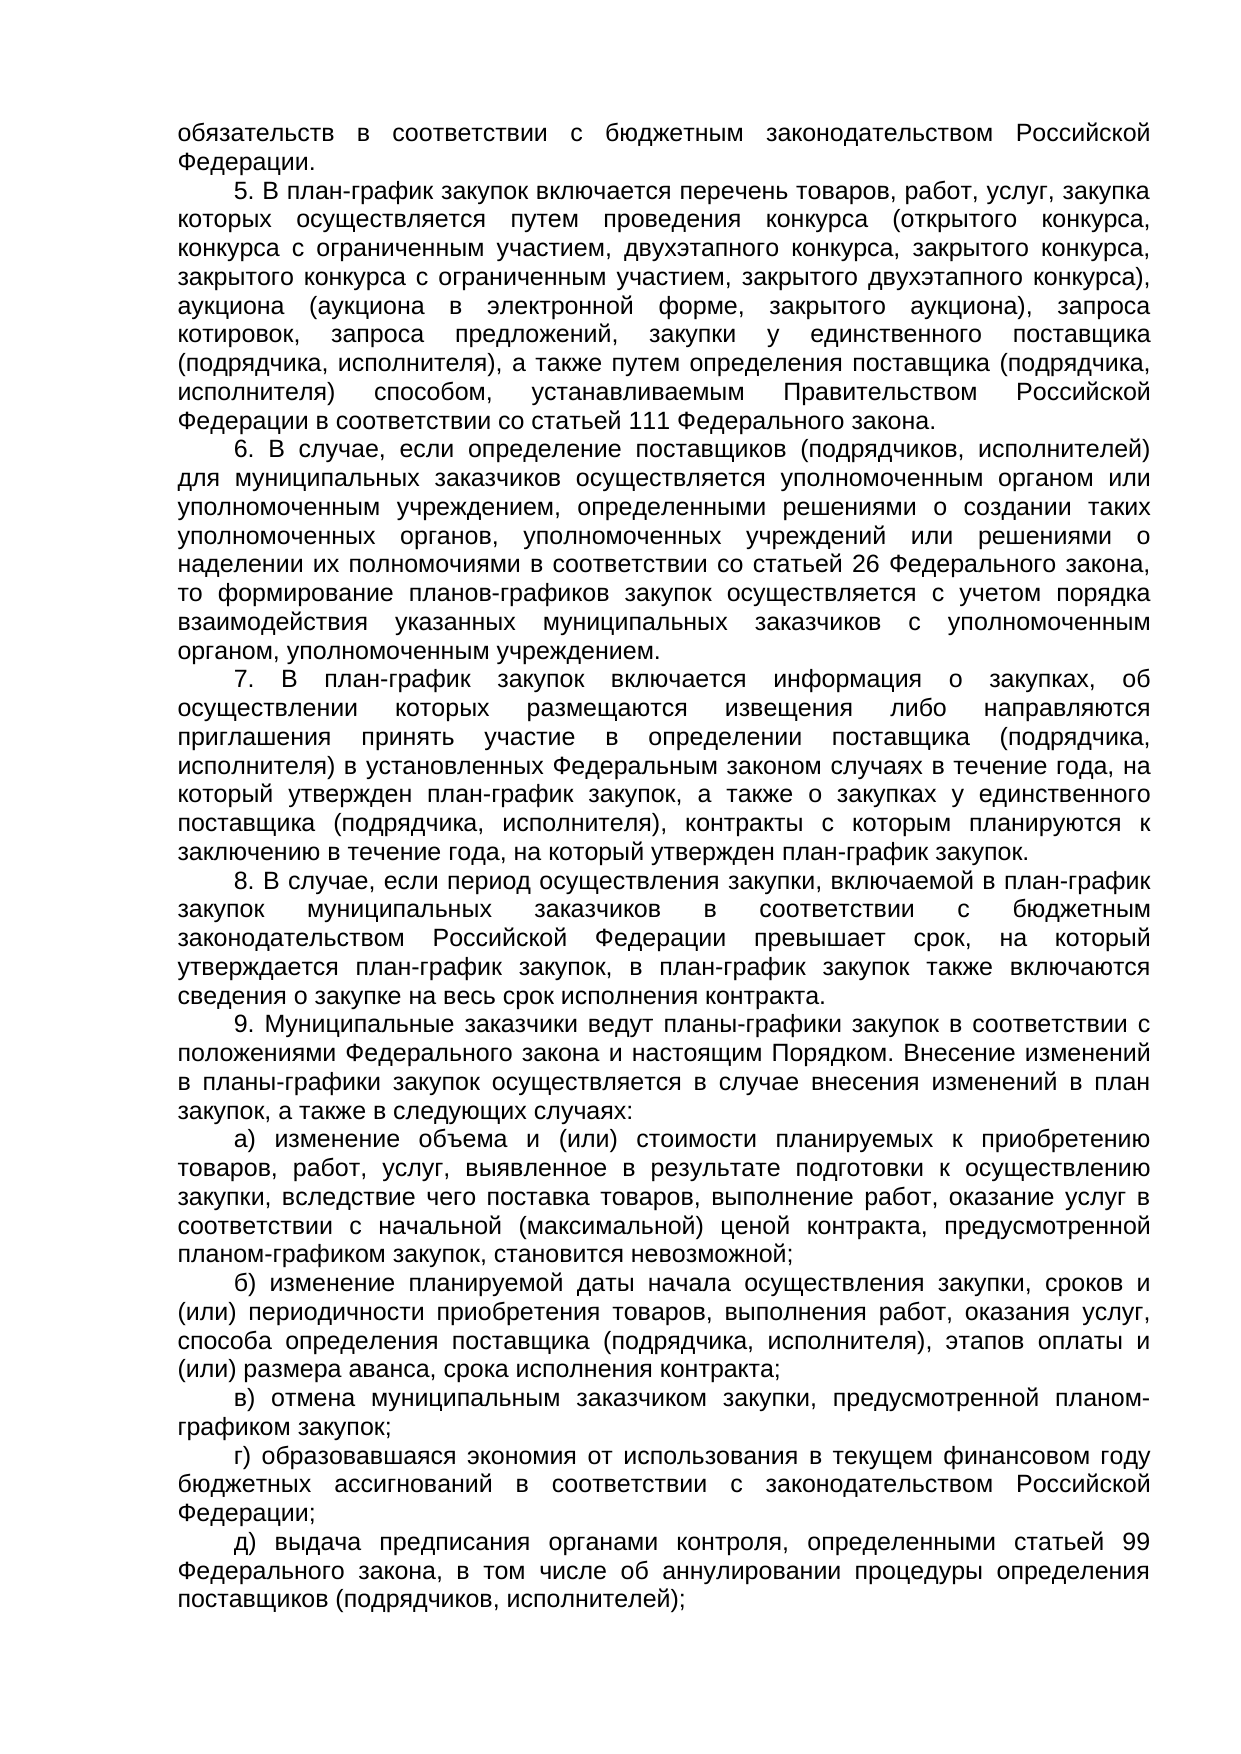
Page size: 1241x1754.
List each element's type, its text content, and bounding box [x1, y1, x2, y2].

text а) изменение объема и (или) стоимости планируемых к приобретению товаров, работ, услуг, выявленное в результате подготовки к осуществлению закупки, вследствие чего поставка товаров, выполнение работ, оказание услуг в соответствии с начальной (максимальной) ценой контракта, предусмотренной планом-графиком закупок, становится невозможной; [177, 1124, 1152, 1268]
text 5. В план-график закупок включается перечень товаров, работ, услуг, закупка которых осуществляется путем проведения конкурса (открытого конкурса, конкурса с ограниченным участием, двухэтапного конкурса, закрытого конкурса, закрытого конкурса с ограниченным участием, закрытого двухэтапного конкурса), аукциона (аукциона в электронной форме, закрытого аукциона), запроса котировок, запроса предложений, закупки у единственного поставщика (подрядчика, исполнителя), а также путем определения поставщика (подрядчика, исполнителя) способом, устанавливаемым Правительством Российской Федерации в соответствии со статьей 111 Федерального закона. [177, 176, 1152, 434]
text 8. В случае, если период осуществления закупки, включаемой в план-график закупок муниципальных заказчиков в соответствии с бюджетным законодательством Российской Федерации превышает срок, на который утверждается план-график закупок, в план-график закупок также включаются сведения о закупке на весь срок исполнения контракта. [177, 866, 1152, 1009]
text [177, 118, 1152, 176]
text 6. В случае, если определение поставщиков (подрядчиков, исполнителей) для муниципальных заказчиков осуществляется уполномоченным органом или уполномоченным учреждением, определенными решениями о создании таких уполномоченных органов, уполномоченных учреждений или решениями о наделении их полномочиями в соответствии со статьей 26 Федерального закона, то формирование планов-графиков закупок осуществляется с учетом порядка взаимодействия указанных муниципальных заказчиков с уполномоченным органом, уполномоченным учреждением. [177, 434, 1152, 664]
text б) изменение планируемой даты начала осуществления закупки, сроков и (или) периодичности приобретения товаров, выполнения работ, оказания услуг, способа определения поставщика (подрядчика, исполнителя), этапов оплаты и (или) размера аванса, срока исполнения контракта; [177, 1268, 1152, 1383]
text 7. В план-график закупок включается информация о закупках, об осуществлении которых размещаются извещения либо направляются приглашения принять участие в определении поставщика (подрядчика, исполнителя) в установленных Федеральным законом случаях в течение года, на который утвержден план-график закупок, а также о закупках у единственного поставщика (подрядчика, исполнителя), контракты с которым планируются к заключению в течение года, на который утвержден план-график закупок. [177, 664, 1152, 866]
text 9. Муниципальные заказчики ведут планы-графики закупок в соответствии с положениями Федерального закона и настоящим Порядком. Внесение изменений в планы-графики закупок осуществляется в случае внесения изменений в план закупок, а также в следующих случаях: [177, 1009, 1152, 1124]
text в) отмена муниципальным заказчиком закупки, предусмотренной планом-графиком закупок; [177, 1383, 1152, 1441]
text д) выдача предписания органами контроля, определенными статьей 99 Федерального закона, в том числе об аннулировании процедуры определения поставщиков (подрядчиков, исполнителей); [177, 1527, 1152, 1613]
text г) образовавшаяся экономия от использования в текущем финансовом году бюджетных ассигнований в соответствии с законодательством Российской Федерации; [177, 1441, 1152, 1527]
